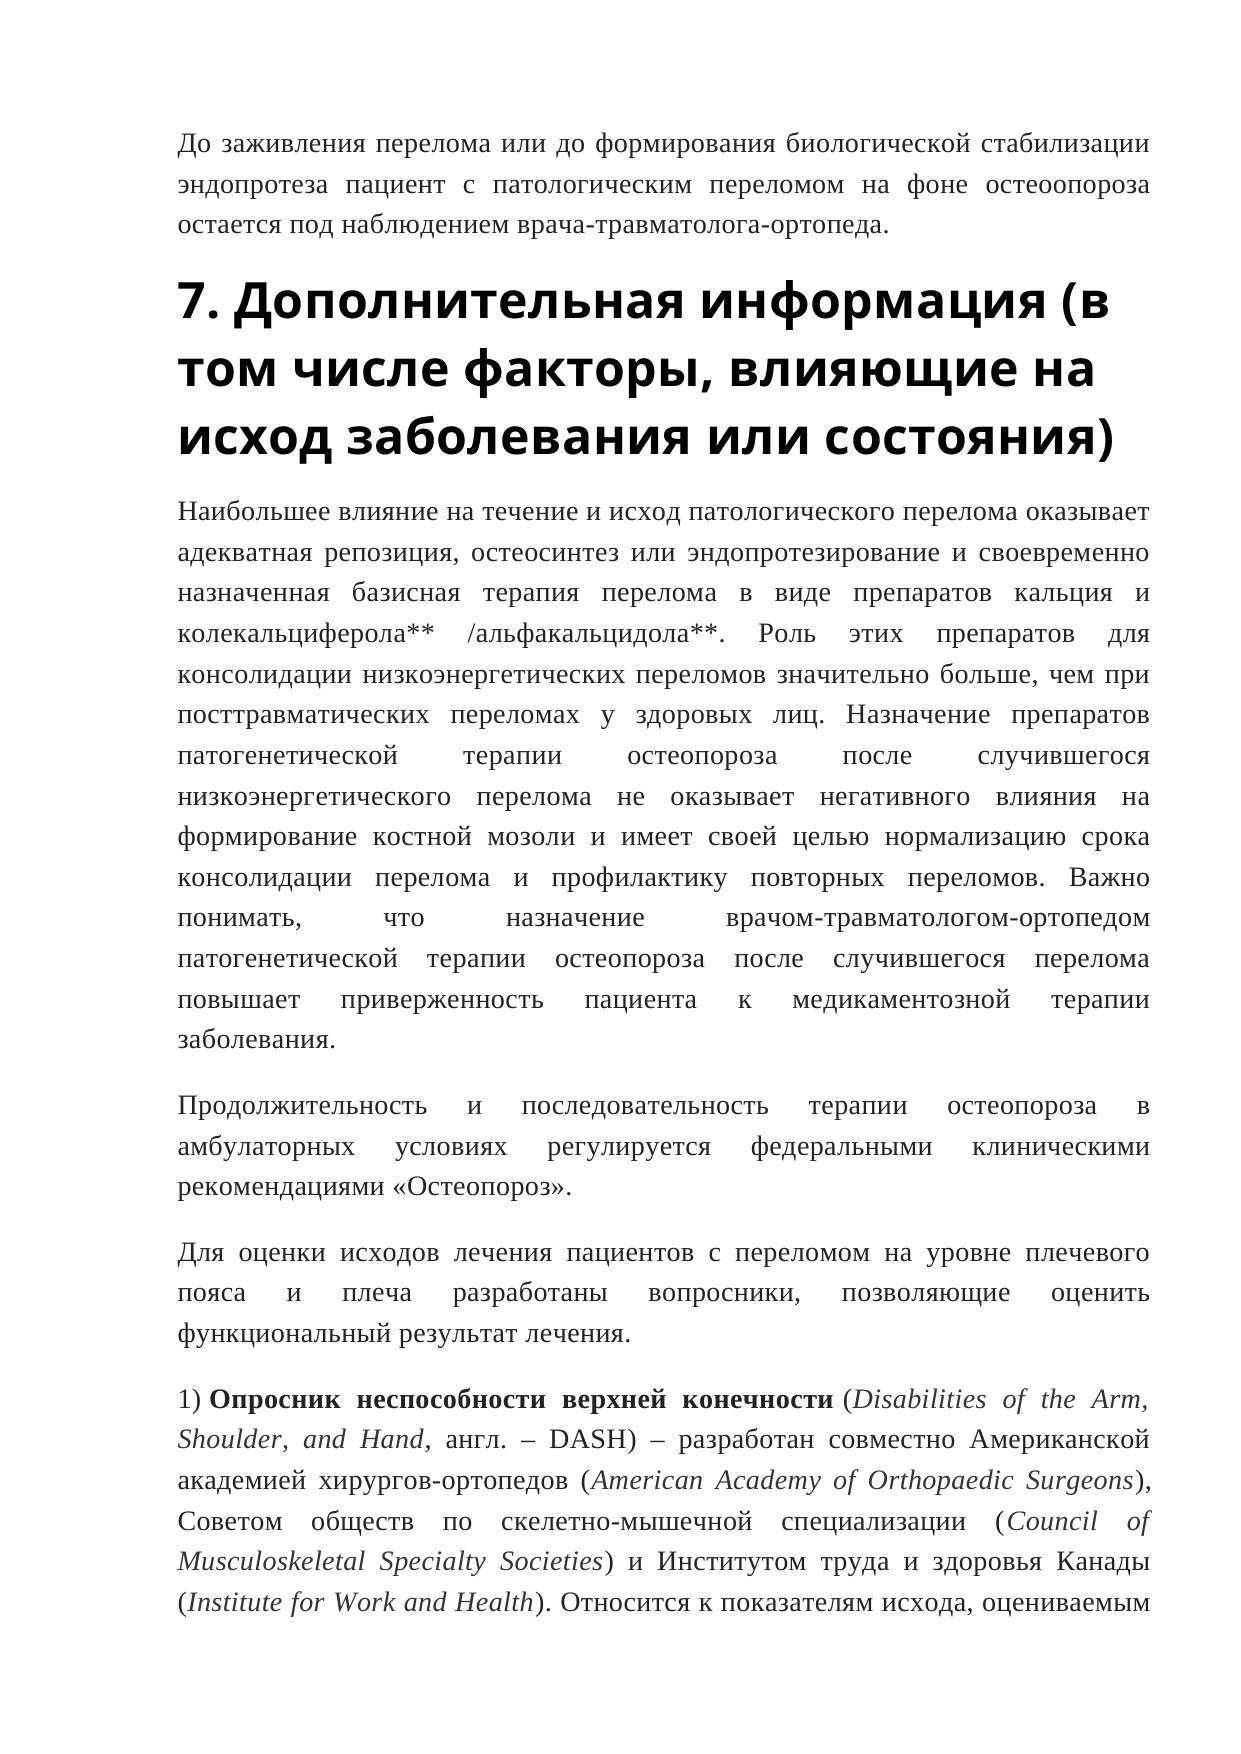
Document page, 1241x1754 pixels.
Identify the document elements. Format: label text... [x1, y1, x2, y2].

text Продолжительность и последовательность терапии остеопороза в амбулаторных условиях регулируется федеральными клиническими рекомендациями «Остеопороз». [177, 1080, 1152, 1202]
text До заживления перелома или до формирования биологической стабилизации эндопротеза пациент с патологическим переломом на фоне остеоопороза остается под наблюдением врача-травматолога-ортопеда. [177, 118, 1152, 240]
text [177, 1373, 1152, 1617]
text Для оценки исходов лечения пациентов с переломом на уровне плечевого пояса и плеча разработаны вопросники, позволяющие оценить функциональный результат лечения. [177, 1227, 1152, 1348]
text 7. Дополнительная информация (в том числе факторы, влияющие на исход заболевания или состояния) [177, 265, 1152, 469]
text Наибольшее влияние на течение и исход патологического перелома оказывает адекватная репозиция, остеосинтез или эндопротезирование и своевременно назначенная базисная терапия перелома в виде препаратов кальция и колекальциферола** /альфакальцидола**. Роль этих препаратов для консолидации низкоэнергетических переломов значительно больше, чем при посттравматических переломах у здоровых лиц. Назначение препаратов патогенетической терапии остеопороза после случившегося низкоэнергетического перелома не оказывает негативного влияния на формирование костной мозоли и имеет своей целью нормализацию срока консолидации перелома и профилактику повторных переломов. Важно понимать, что назначение врачом-травматологом-ортопедом патогенетической терапии остеопороза после случившегося перелома повышает приверженность пациента к медикаментозной терапии заболевания. [177, 486, 1152, 1055]
